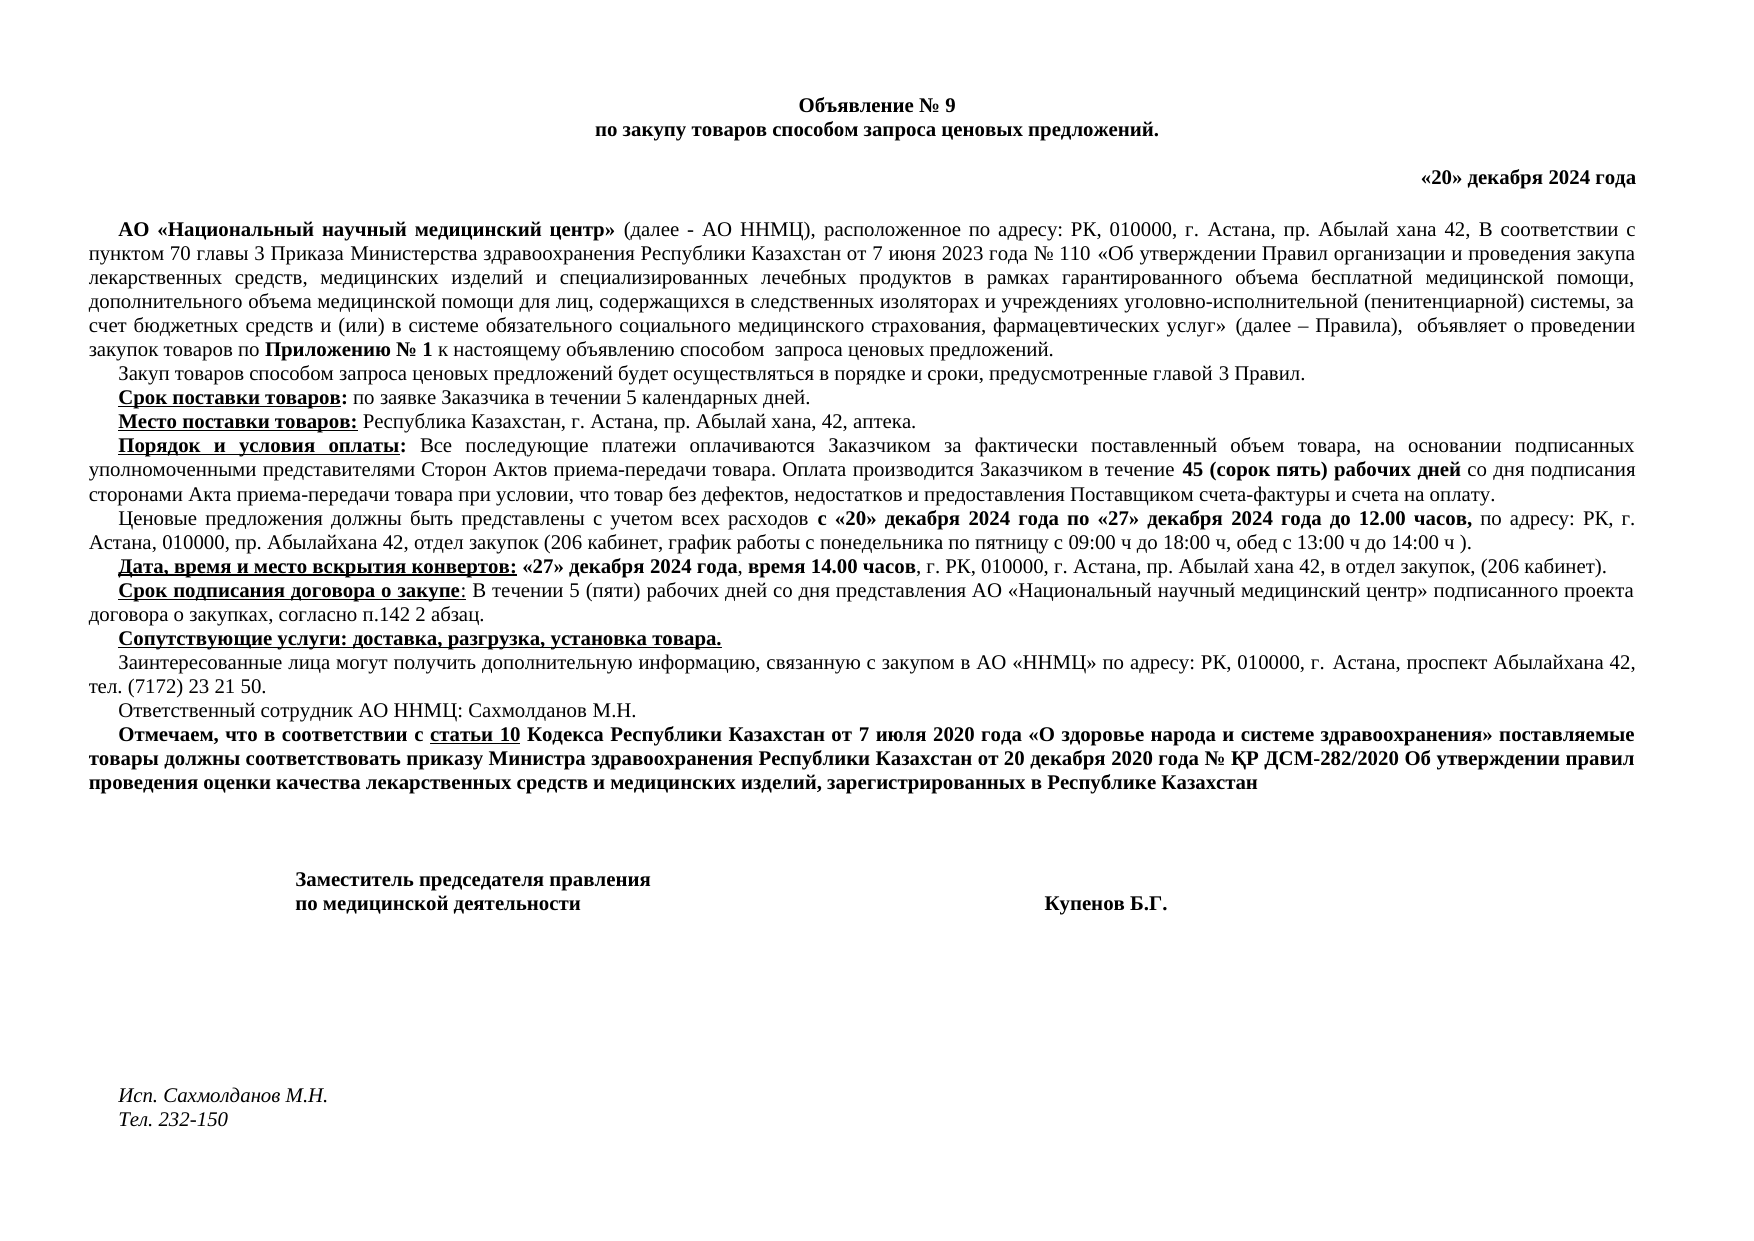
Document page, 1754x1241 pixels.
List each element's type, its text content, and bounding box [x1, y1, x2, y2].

text Отмечаем, что в соответствии с статьи 10 Кодекса Республики Казахстан от 7 июля 2020 года «О здоровье народа и системе здравоохранения» поставляемые товары должны соответствовать приказу Министра здравоохранения Республики Казахстан от 20 декабря 2020 года № ҚР ДСМ-282/2020 Об утверждении правил проведения оценки качества лекарственных средств и медицинских изделий, зарегистрированных в Республике Казахстан [88, 722, 1636, 794]
text Объявление № 9 [88, 92, 1636, 117]
text Срок подписания договора о закупе: В течении 5 (пяти) рабочих дней со дня представления АО «Национальный научный медицинский центр» подписанного проекта договора о закупках, согласно п.142 2 абзац. [88, 578, 1636, 626]
text по медицинской деятельности Купенов Б.Г. [24, 891, 1636, 914]
text Заместитель председателя правления [118, 866, 1636, 891]
text Сопутствующие услуги: доставка, разгрузка, установка товара. [88, 626, 1636, 650]
text Ответственный сотрудник АО ННМЦ: Сахмолданов М.Н. [88, 698, 1636, 722]
text Порядок и условия оплаты: Все последующие платежи оплачиваются Заказчиком за фактически поставленный объем товара, на основании подписанных уполномоченными представителями Сторон Актов приема-передачи товара. Оплата производится Заказчиком в течение 45 (сорок пять) рабочих дней со дня подписания сторонами Акта приема-передачи товара при условии, что товар без дефектов, недостатков и предоставления Поставщиком счета-фактуры и счета на оплату. [88, 433, 1636, 506]
text Срок поставки товаров: по заявке Заказчика в течении 5 календарных дней. [88, 385, 1636, 409]
text Дата, время и место вскрытия конвертов: «27» декабря 2024 года, время 14.00 часов, г. РК, 010000, г. Астана, пр. Абылай хана 42, в отдел закупок, (206 кабинет). [88, 554, 1636, 578]
text Тел. 232-150 [24, 1107, 1636, 1131]
text Ценовые предложения должны быть представлены с учетом всех расходов с «20» декабря 2024 года по «27» декабря 2024 года до 12.00 часов, по адресу: РК, г. Астана, 010000, пр. Абылайхана 42, отдел закупок (206 кабинет, график работы с понедельника по пятницу с 09:00 ч до 18:00 ч, обед с 13:00 ч до 14:00 ч ). [88, 506, 1636, 554]
text Место поставки товаров: Республика Казахстан, г. Астана, пр. Абылай хана, 42, аптека. [88, 409, 1636, 433]
text Заинтересованные лица могут получить дополнительную информацию, связанную с закупом в АО «ННМЦ» по адресу: РК, 010000, г. Астана, проспект Абылайхана 42, тел. (7172) 23 21 50. [88, 650, 1636, 698]
text Закуп товаров способом запроса ценовых предложений будет осуществляться в порядке и сроки, предусмотренные главой 3 Правил. [88, 361, 1636, 385]
text по закупу товаров способом запроса ценовых предложений. [88, 117, 1636, 141]
text АО «Национальный научный медицинский центр» (далее - АО ННМЦ), расположенное по адресу: РК, 010000, г. Астана, пр. Абылай хана 42, В соответствии с пунктом 70 главы 3 Приказа Министерства здравоохранения Республики Казахстан от 7 июня 2023 года № 110 «Об утверждении Правил организации и проведения закупа лекарственных средств, медицинских изделий и специализированных лечебных продуктов в рамках гарантированного объема бесплатной медицинской помощи, дополнительного объема медицинской помощи для лиц, содержащихся в следственных изоляторах и учреждениях уголовно-исполнительной (пенитенциарной) системы, за счет бюджетных средств и (или) в системе обязательного социального медицинского страхования, фармацевтических услуг» (далее – Правила), объявляет о проведении закупок товаров по Приложению № 1 к настоящему объявлению способом запроса ценовых предложений. [88, 217, 1636, 361]
text «20» декабря 2024 года [88, 165, 1636, 189]
text Исп. Сахмолданов М.Н. [24, 1083, 1636, 1107]
